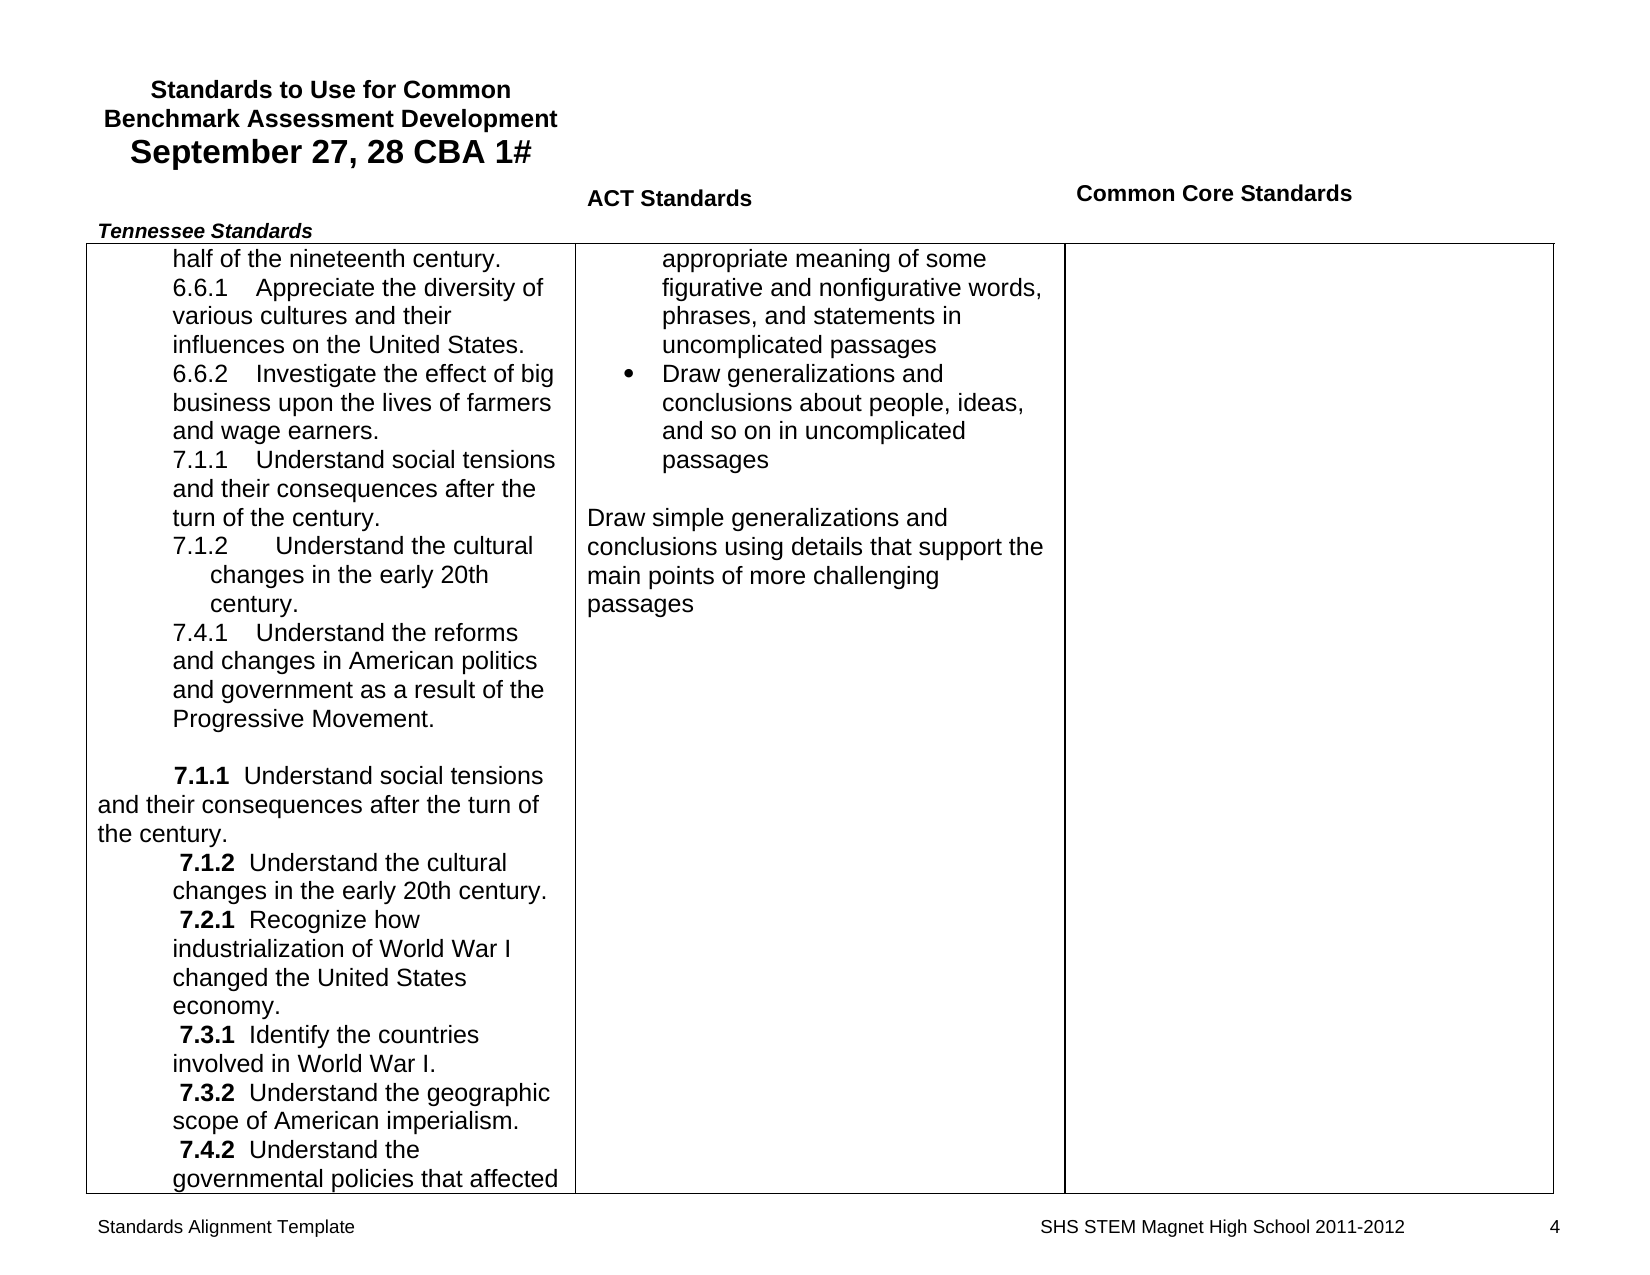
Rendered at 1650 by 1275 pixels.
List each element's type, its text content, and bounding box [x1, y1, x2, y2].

table_header Common Core Standards [1065, 75, 1555, 243]
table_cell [1066, 244, 1553, 1193]
table_header ACT Standards [576, 75, 1065, 243]
table_header Standards to Use for Common Benchmark Assessment Development September 27, 28 CBA 1# Tennessee Standards [86, 75, 576, 243]
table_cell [87, 244, 575, 1193]
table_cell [576, 244, 1064, 1193]
